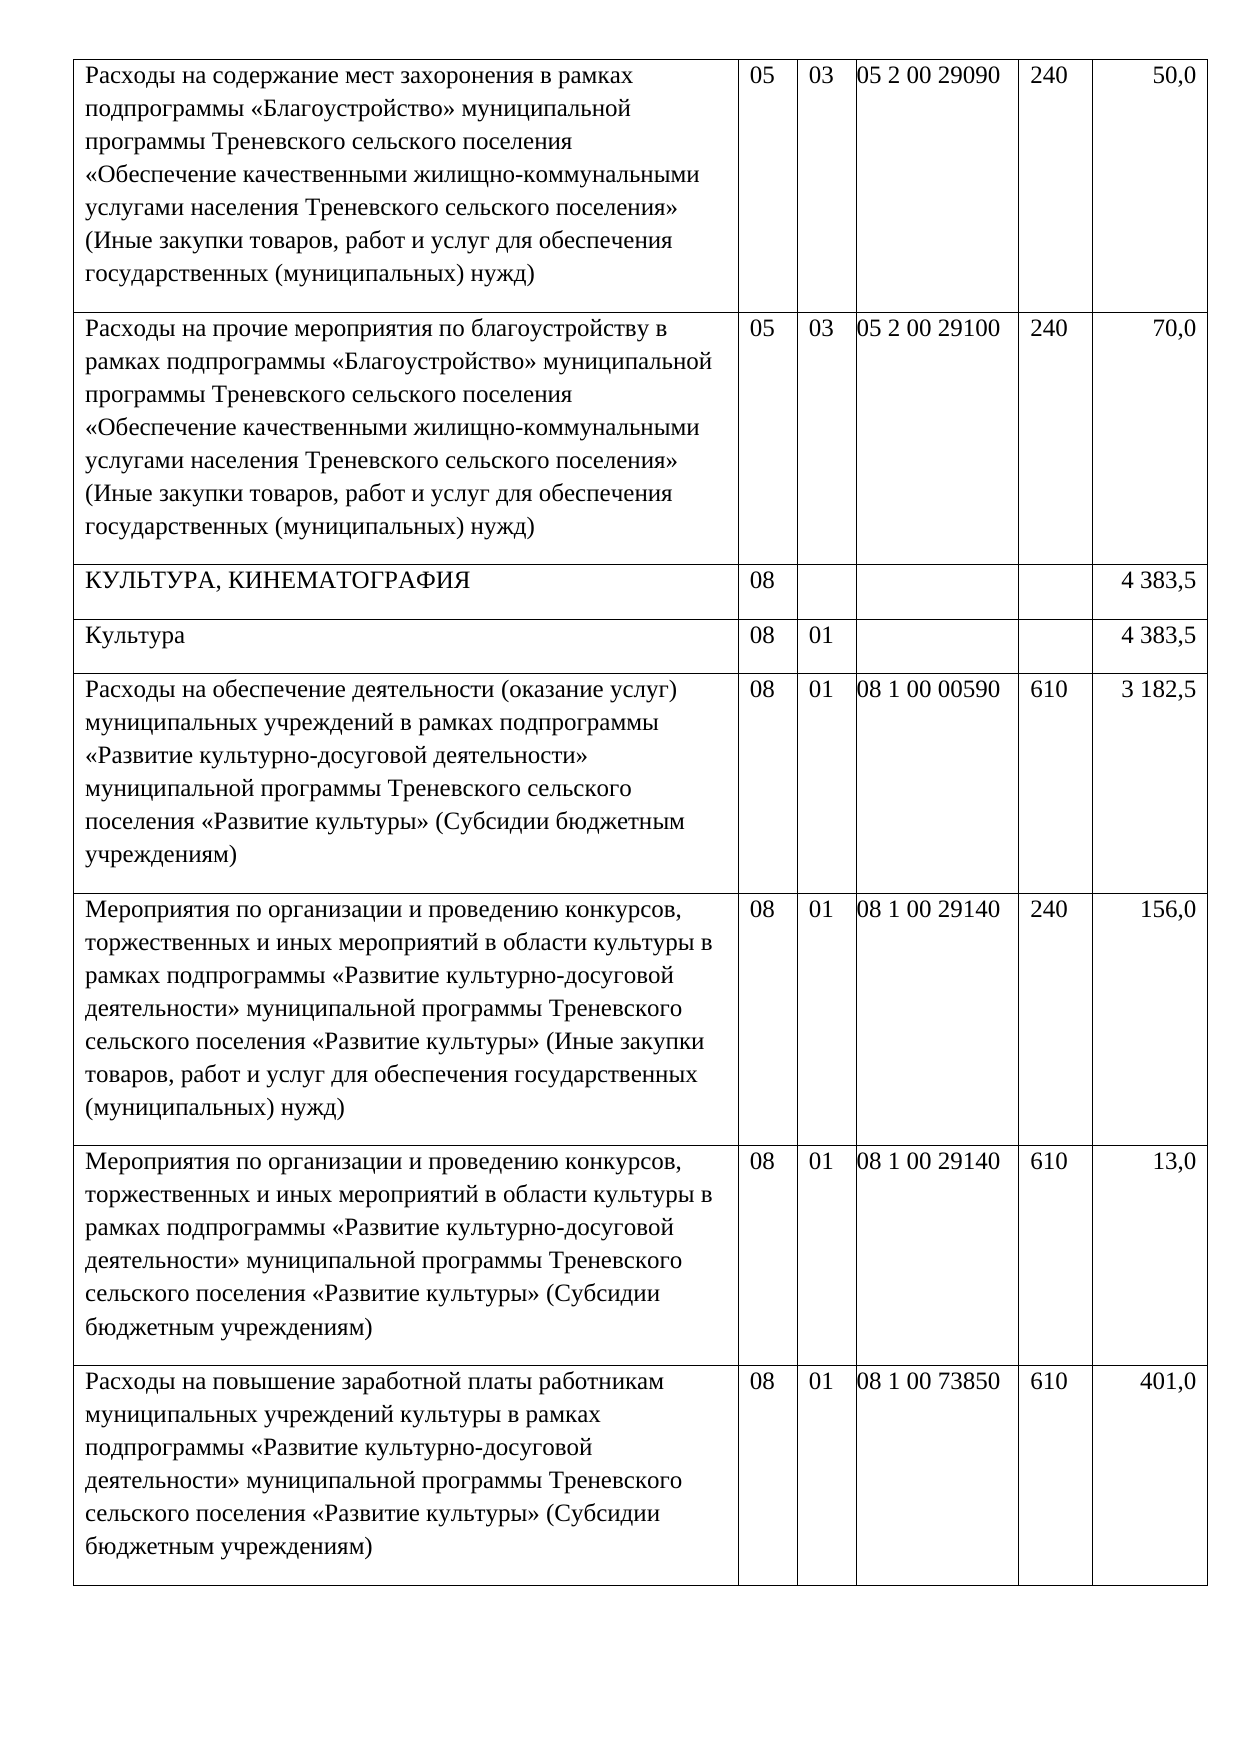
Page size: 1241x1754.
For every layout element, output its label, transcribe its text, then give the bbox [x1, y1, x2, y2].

table_cell 240 [1019, 313, 1092, 564]
table_cell 05 [739, 60, 797, 312]
table_cell 08 [739, 894, 797, 1145]
table_cell 13,0 [1093, 1146, 1207, 1365]
table_cell 4 383,5 [1093, 565, 1207, 619]
table_cell Расходы на обеспечение деятельности (оказание услуг) муниципальных учреждений в рамках подпрограммы «Развитие культурно-досуговой деятельности» муниципальной программы Треневского сельского поселения «Развитие культуры» (Субсидии бюджетным учреждениям) [74, 674, 738, 893]
table_cell 01 [798, 1146, 856, 1365]
table_cell [857, 620, 1018, 673]
table_cell Расходы на содержание мест захоронения в рамках подпрограммы «Благоустройство» муниципальной программы Треневского сельского поселения «Обеспечение качественными жилищно-коммунальными услугами населения Треневского сельского поселения» (Иные закупки товаров, работ и услуг для обеспечения государственных (муниципальных) нужд) [74, 60, 738, 312]
table_cell Мероприятия по организации и проведению конкурсов, торжественных и иных мероприятий в области культуры в рамках подпрограммы «Развитие культурно-досуговой деятельности» муниципальной программы Треневского сельского поселения «Развитие культуры» (Иные закупки товаров, работ и услуг для обеспечения государственных (муниципальных) нужд) [74, 894, 738, 1145]
table_cell 03 [798, 60, 856, 312]
table_cell Культура [74, 620, 738, 673]
table_cell 05 2 00 29090 [857, 60, 1018, 312]
table_cell 08 [739, 1366, 797, 1584]
table_cell 08 [739, 565, 797, 619]
table_cell 08 1 00 29140 [857, 1146, 1018, 1365]
table_cell Расходы на повышение заработной платы работникам муниципальных учреждений культуры в рамках подпрограммы «Развитие культурно-досуговой деятельности» муниципальной программы Треневского сельского поселения «Развитие культуры» (Субсидии бюджетным учреждениям) [74, 1366, 738, 1584]
table_cell 4 383,5 [1093, 620, 1207, 673]
table_cell 08 [739, 674, 797, 893]
table_cell 70,0 [1093, 313, 1207, 564]
table_cell 01 [798, 1366, 856, 1584]
table_cell Мероприятия по организации и проведению конкурсов, торжественных и иных мероприятий в области культуры в рамках подпрограммы «Развитие культурно-досуговой деятельности» муниципальной программы Треневского сельского поселения «Развитие культуры» (Субсидии бюджетным учреждениям) [74, 1146, 738, 1365]
table_cell КУЛЬТУРА, КИНЕМАТОГРАФИЯ [74, 565, 738, 619]
table_cell 240 [1019, 894, 1092, 1145]
table_cell 08 1 00 00590 [857, 674, 1018, 893]
table_cell 3 182,5 [1093, 674, 1207, 893]
table_cell 05 2 00 29100 [857, 313, 1018, 564]
table_cell 156,0 [1093, 894, 1207, 1145]
table_cell 08 1 00 29140 [857, 894, 1018, 1145]
table_cell [1019, 620, 1092, 673]
table_cell 01 [798, 620, 856, 673]
table_cell 05 [739, 313, 797, 564]
table_cell 08 [739, 620, 797, 673]
table_cell Расходы на прочие мероприятия по благоустройству в рамках подпрограммы «Благоустройство» муниципальной программы Треневского сельского поселения «Обеспечение качественными жилищно-коммунальными услугами населения Треневского сельского поселения» (Иные закупки товаров, работ и услуг для обеспечения государственных (муниципальных) нужд) [74, 313, 738, 564]
table_cell 08 [739, 1146, 797, 1365]
table_cell 01 [798, 894, 856, 1145]
table_cell 610 [1019, 674, 1092, 893]
table_cell [857, 565, 1018, 619]
table_cell 01 [798, 674, 856, 893]
table_cell 610 [1019, 1146, 1092, 1365]
table_cell 03 [798, 313, 856, 564]
table_cell 610 [1019, 1366, 1092, 1584]
table_cell 50,0 [1093, 60, 1207, 312]
table_cell 08 1 00 73850 [857, 1366, 1018, 1584]
table_cell 401,0 [1093, 1366, 1207, 1584]
table_cell [798, 565, 856, 619]
table_cell [1019, 565, 1092, 619]
table_cell 240 [1019, 60, 1092, 312]
